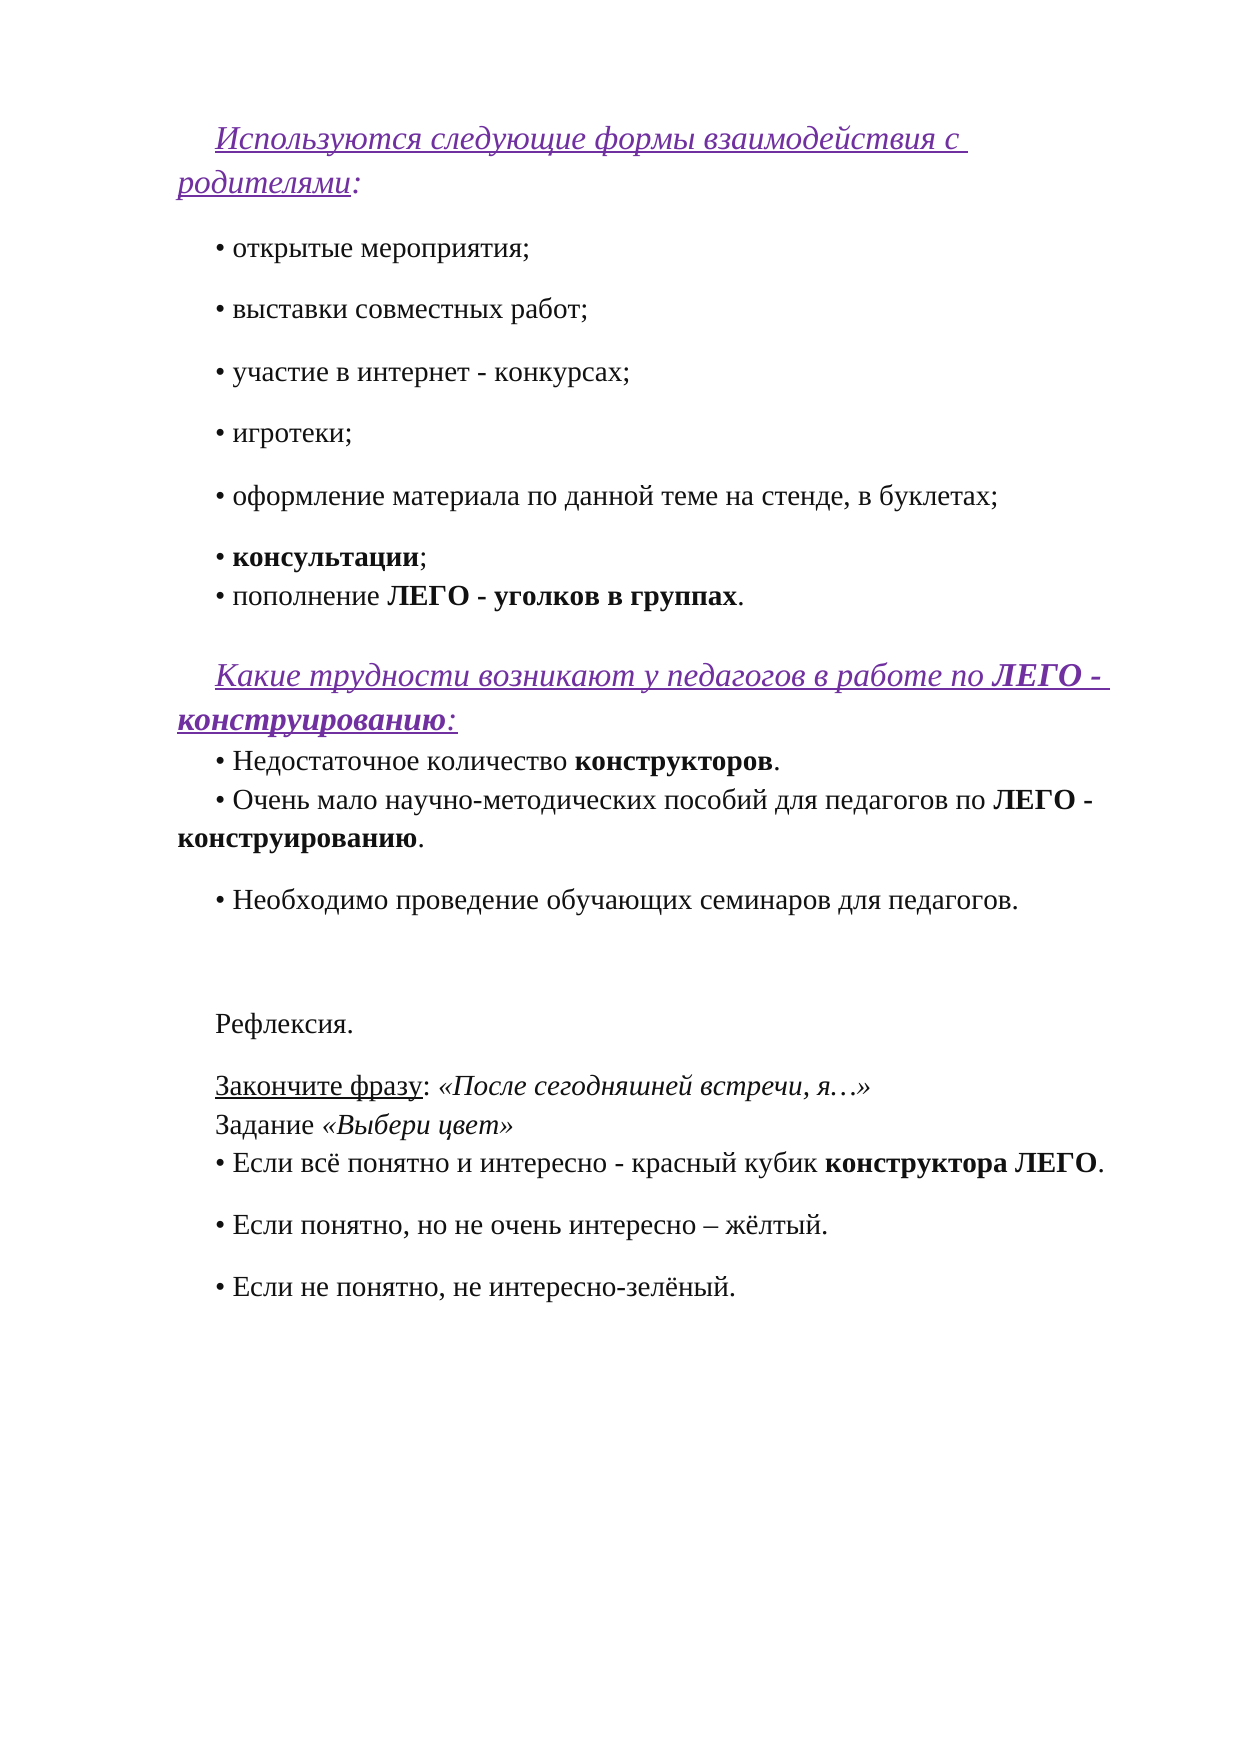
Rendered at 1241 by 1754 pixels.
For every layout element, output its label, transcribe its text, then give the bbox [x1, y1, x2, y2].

text Задание «Выбери цвет» [177, 1107, 1152, 1140]
text • выставки совместных работ; [177, 292, 1152, 325]
text • Если всё понятно и интересно - красный кубик конструктора ЛЕГО. [177, 1145, 1152, 1179]
text • игротеки; [177, 416, 1152, 449]
text • Очень мало научно-методических пособий для педагогов по ЛЕГО - конструированию. [177, 782, 1152, 854]
text • оформление материала по данной теме на стенде, в буклетах; [177, 478, 1152, 511]
text • участие в интернет - конкурсах; [177, 354, 1152, 387]
text • Недостаточное количество конструкторов. [177, 743, 1152, 777]
text Какие трудности возникают у педагогов в работе по ЛЕГО - конструированию: [177, 655, 1152, 738]
text • Необходимо проведение обучающих семинаров для педагогов. [177, 882, 1152, 916]
text • Если понятно, но не очень интересно – жёлтый. [177, 1207, 1152, 1241]
text • Если не понятно, не интересно-зелёный. [177, 1269, 1152, 1303]
text Рефлексия. [177, 1006, 1152, 1040]
text Закончите фразу: «После сегодняшней встречи, я…» [177, 1068, 1152, 1102]
text Используются следующие формы взаимодействия с родителями: [177, 118, 1152, 201]
text • открытые мероприятия; [177, 230, 1152, 263]
text • консультации; [177, 539, 1152, 573]
text • пополнение ЛЕГО - уголков в группах. [177, 578, 1152, 612]
